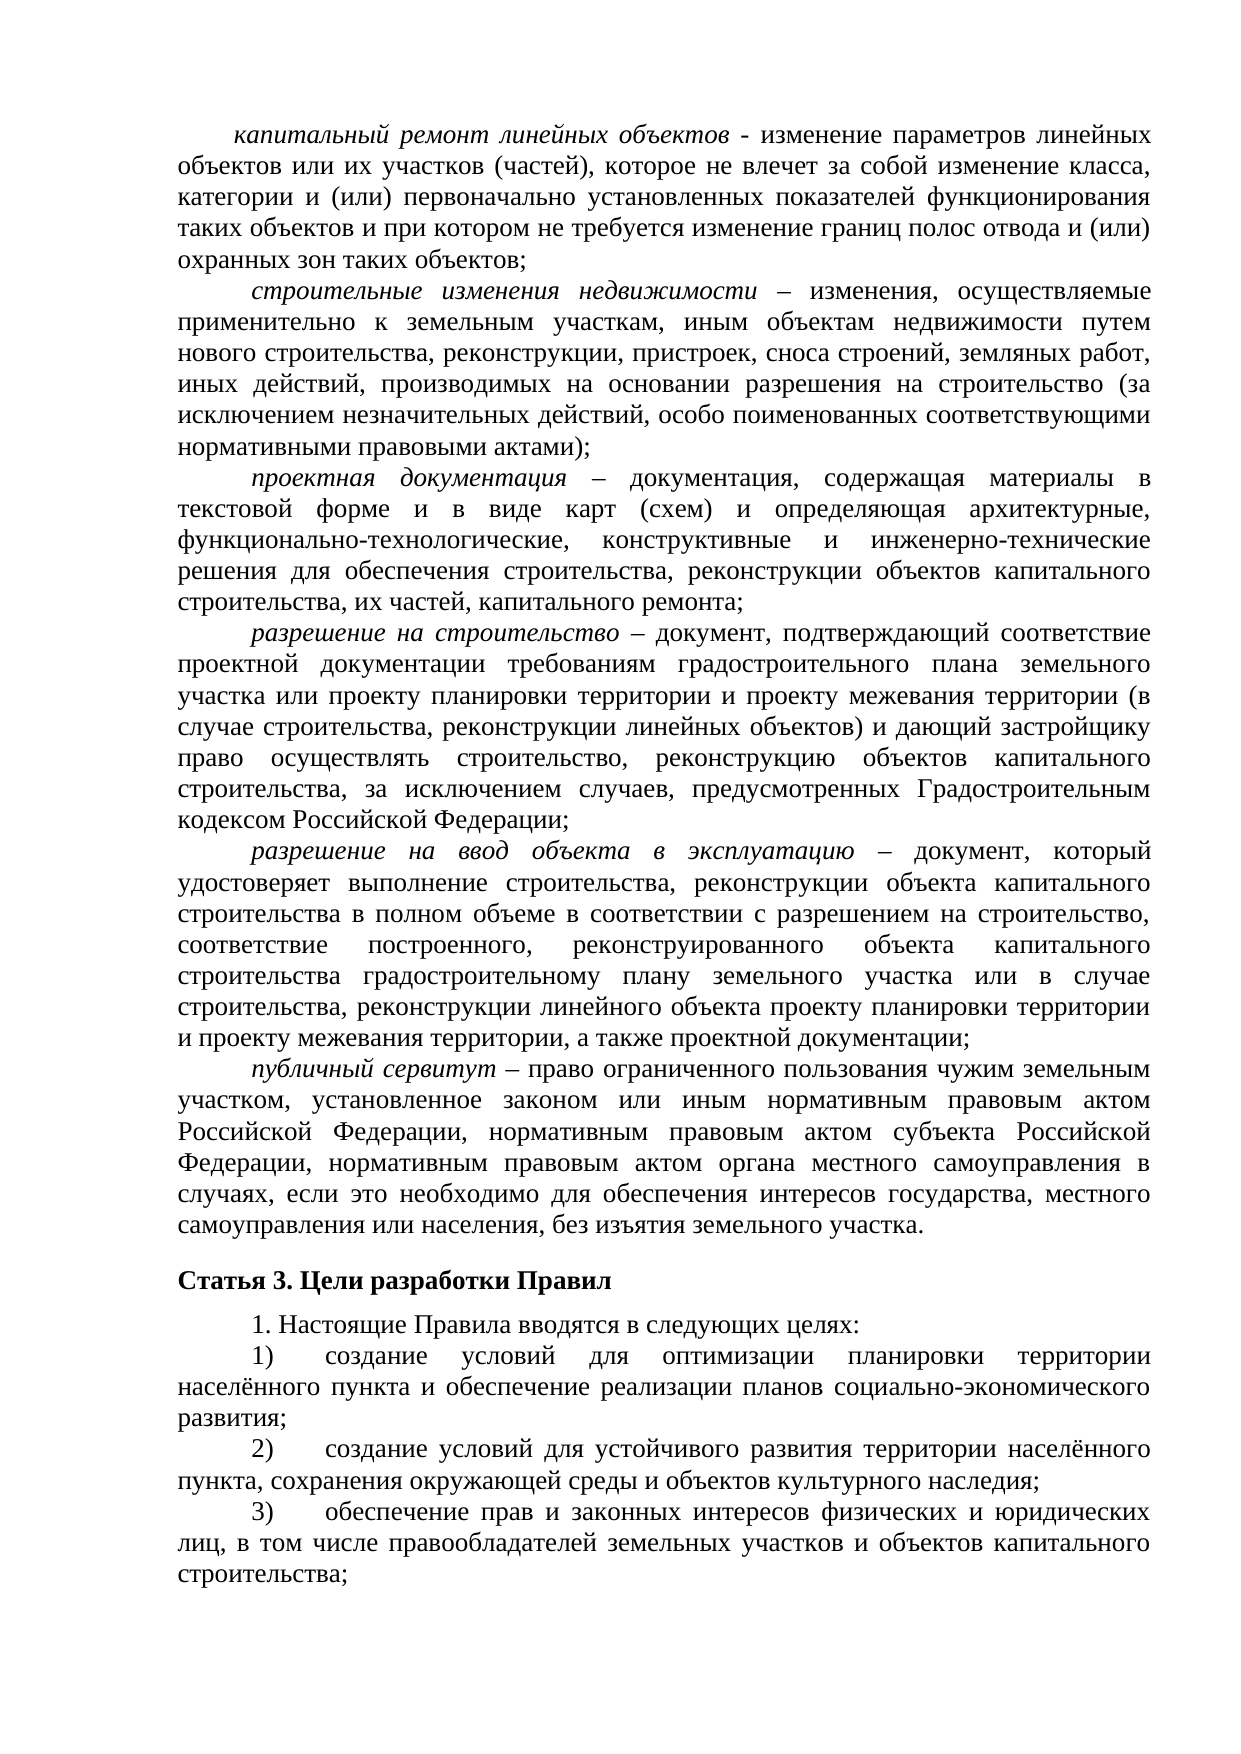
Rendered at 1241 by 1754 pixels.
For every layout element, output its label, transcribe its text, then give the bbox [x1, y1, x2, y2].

list создание условий для устойчивого развития территории населённого пункта, сохранения окружающей среды и объектов культурного наследия; [177, 1433, 1152, 1495]
text разрешение на ввод объекта в эксплуатацию – документ, который удостоверяет выполнение строительства, реконструкции объекта капитального строительства в полном объеме в соответствии с разрешением на строительство, соответствие построенного, реконструированного объекта капитального строительства градостроительному плану земельного участка или в случае строительства, реконструкции линейного объекта проекту планировки территории и проекту межевания территории, а также проектной документации; [177, 834, 1152, 1052]
text проектная документация – документация, содержащая материалы в текстовой форме и в виде карт (схем) и определяющая архитектурные, функционально-технологические, конструктивные и инженерно-технические решения для обеспечения строительства, реконструкции объектов капитального строительства, их частей, капитального ремонта; [177, 461, 1152, 616]
list обеспечение прав и законных интересов физических и юридических лиц, в том числе правообладателей земельных участков и объектов капитального строительства; [177, 1495, 1152, 1588]
text разрешение на строительство – документ, подтверждающий соответствие проектной документации требованиям градостроительного плана земельного участка или проекту планировки территории и проекту межевания территории (в случае строительства, реконструкции линейных объектов) и дающий застройщику право осуществлять строительство, реконструкцию объектов капитального строительства, за исключением случаев, предусмотренных Градостроительным кодексом Российской Федерации; [177, 616, 1152, 834]
list создание условий для оптимизации планировки территории населённого пункта и обеспечение реализации планов социально-экономического развития; [177, 1339, 1152, 1433]
text капитальный ремонт линейных объектов - изменение параметров линейных объектов или их участков (частей), которое не влечет за собой изменение класса, категории и (или) первоначально установленных показателей функционирования таких объектов и при котором не требуется изменение границ полос отвода и (или) охранных зон таких объектов; [177, 118, 1152, 274]
text строительные изменения недвижимости – изменения, осуществляемые применительно к земельным участкам, иным объектам недвижимости путем нового строительства, реконструкции, пристроек, сноса строений, земляных работ, иных действий, производимых на основании разрешения на строительство (за исключением незначительных действий, особо поименованных соответствующими нормативными правовыми актами); [177, 274, 1152, 461]
subtitle Статья 3. Цели разработки Правил [177, 1264, 1152, 1296]
text публичный сервитут – право ограниченного пользования чужим земельным участком, установленное законом или иным нормативным правовым актом Российской Федерации, нормативным правовым актом субъекта Российской Федерации, нормативным правовым актом органа местного самоуправления в случаях, если это необходимо для обеспечения интересов государства, местного самоуправления или населения, без изъятия земельного участка. [177, 1052, 1152, 1239]
text 1. Настоящие Правила вводятся в следующих целях: [177, 1308, 1152, 1339]
